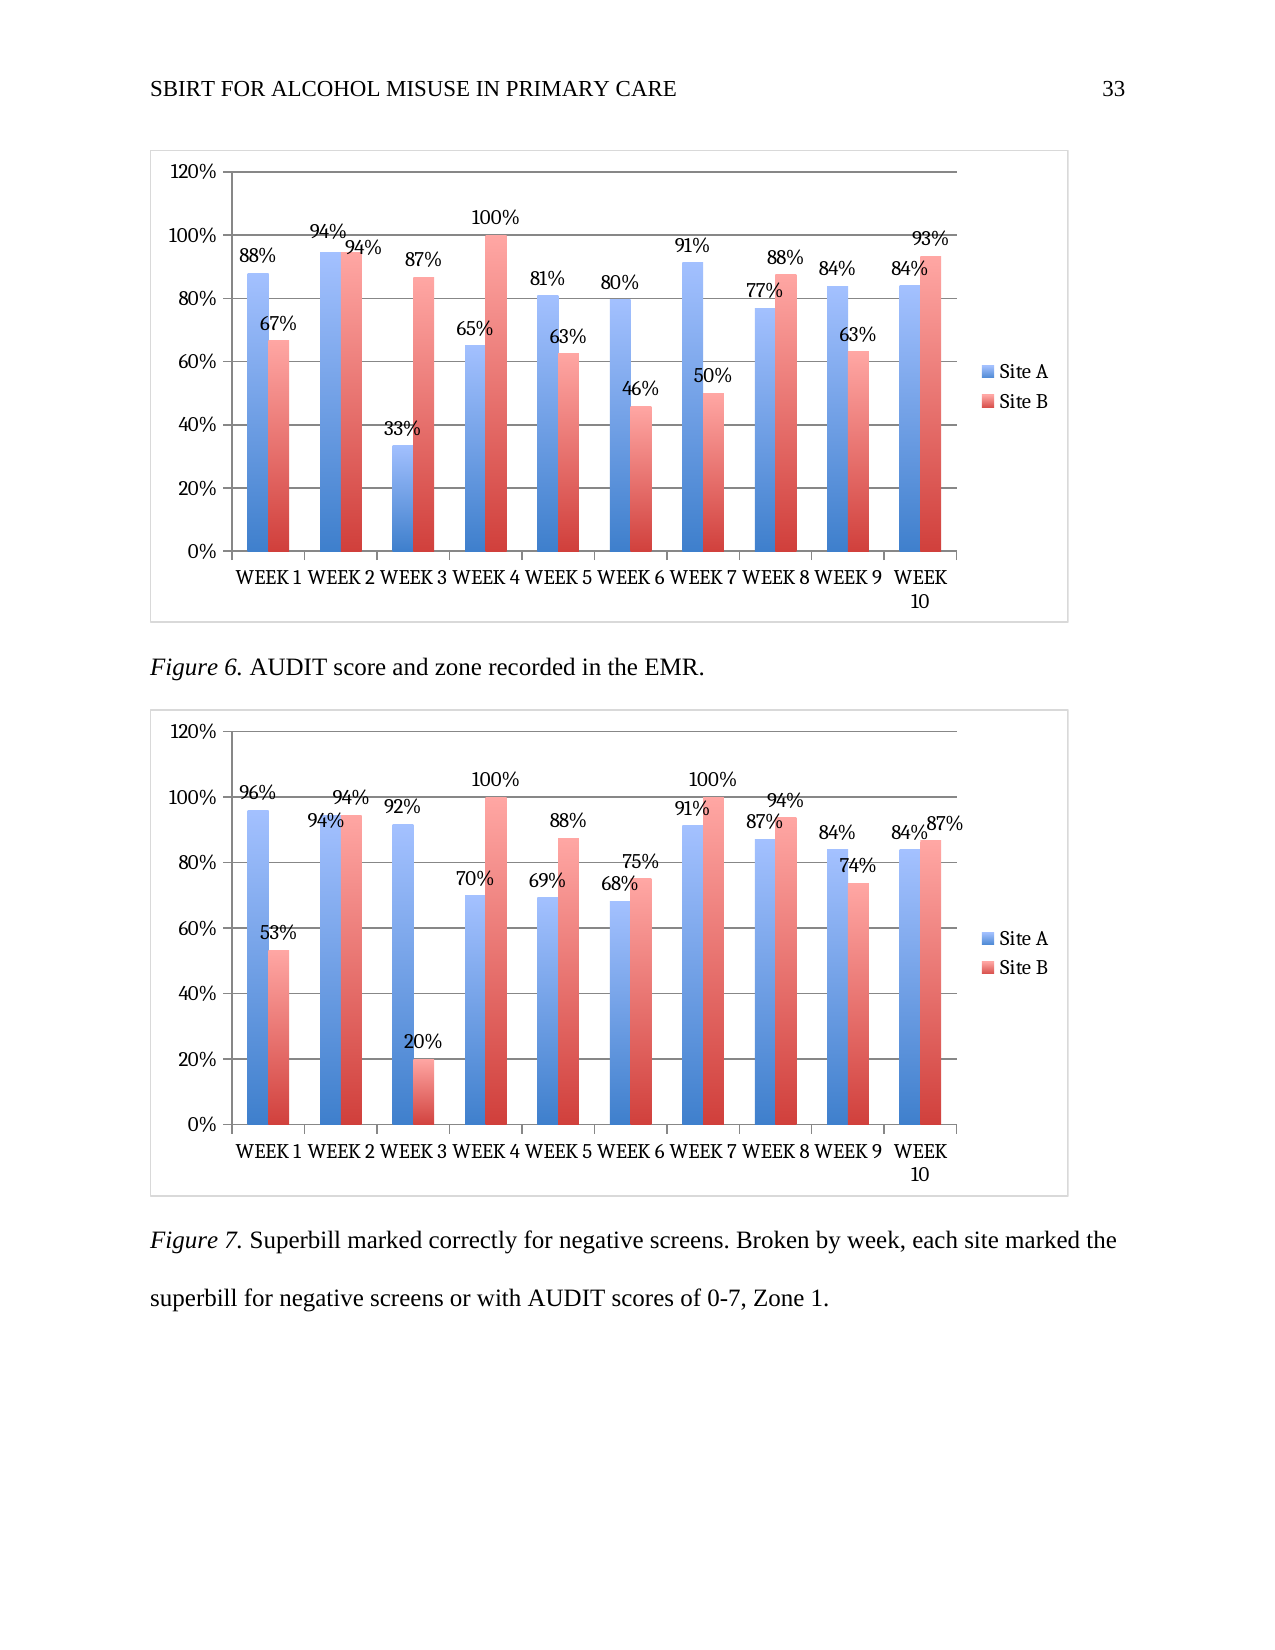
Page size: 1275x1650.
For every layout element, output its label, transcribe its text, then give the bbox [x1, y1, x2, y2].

text Figure 7. Superbill marked correctly for negative screens. Broken by week, each site marked the superbill for negative screens or with AUDIT scores of 0-7, Zone 1. [150, 1226, 1125, 1312]
text Figure 6. AUDIT score and zone recorded in the EMR. [150, 652, 1125, 681]
